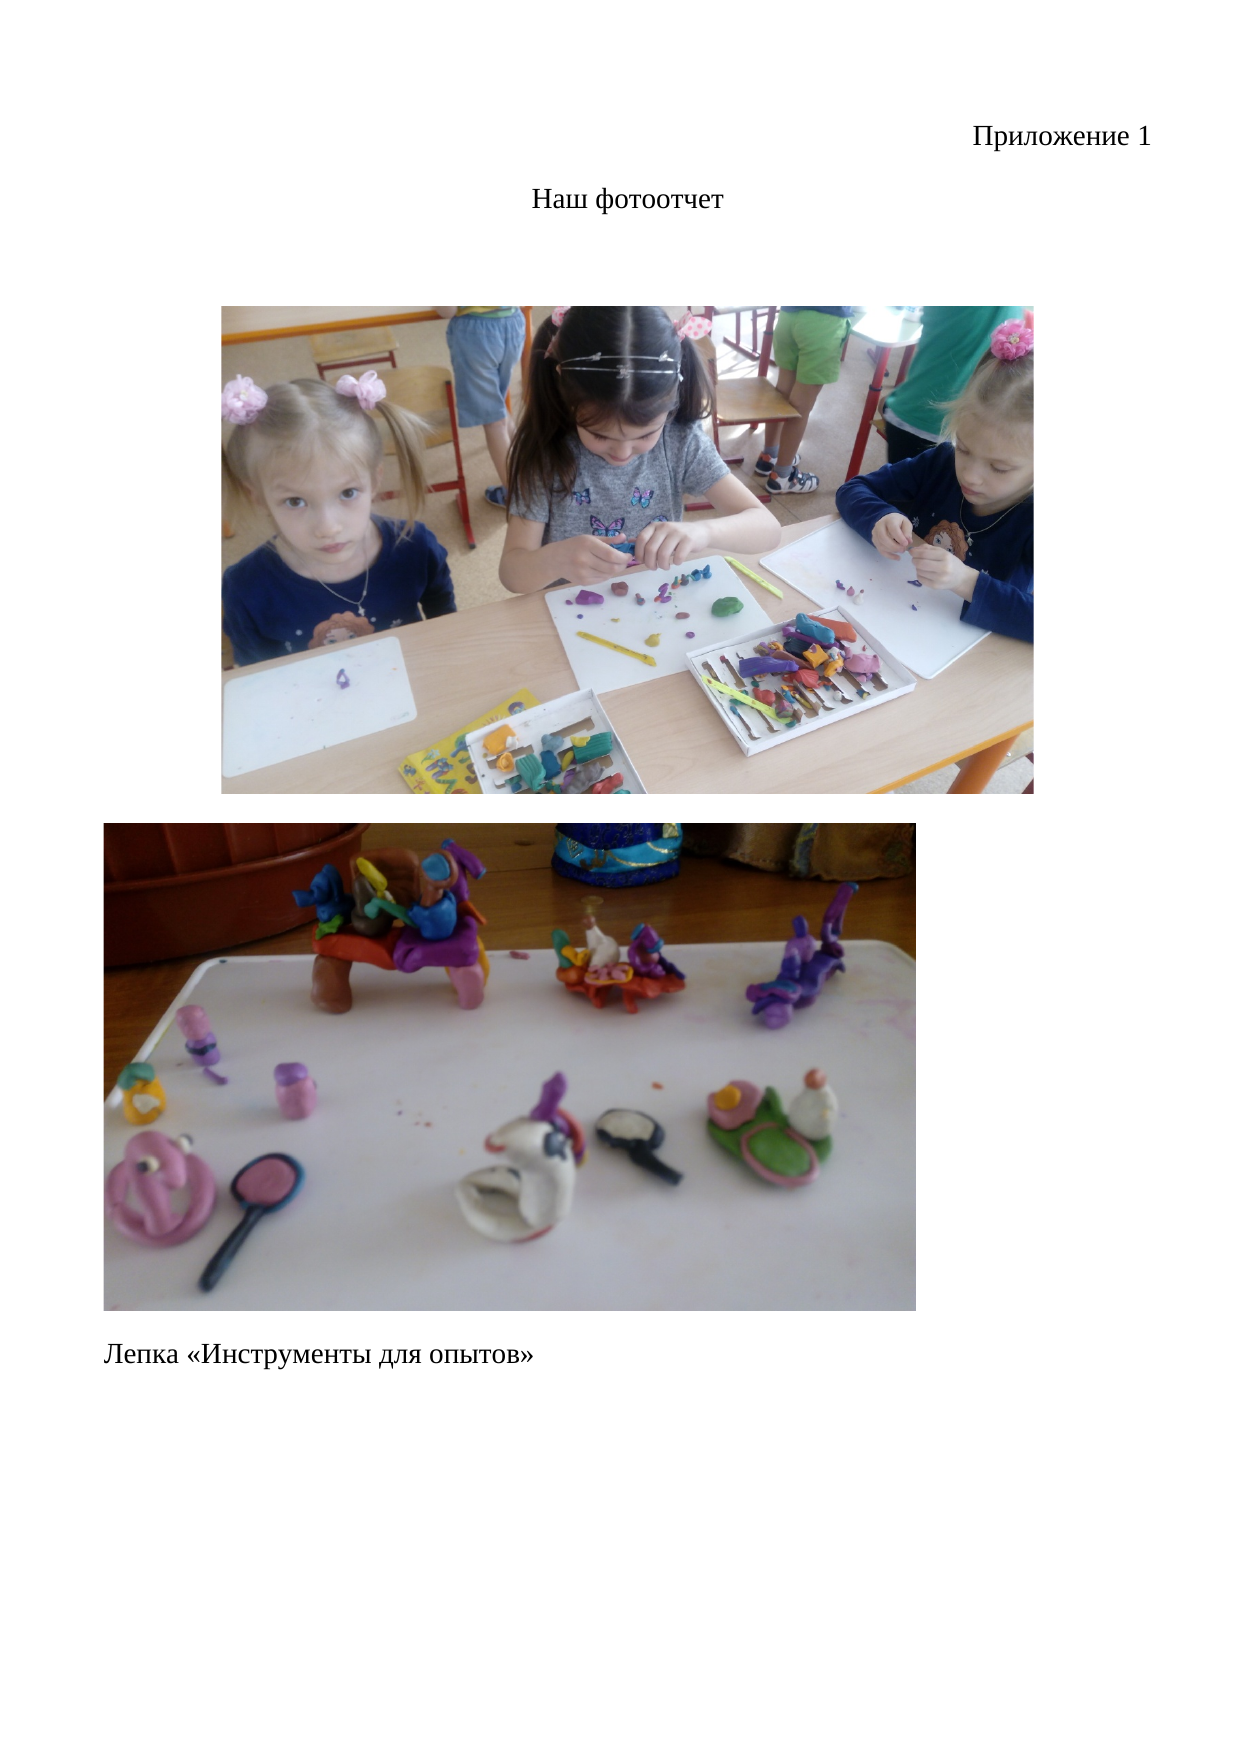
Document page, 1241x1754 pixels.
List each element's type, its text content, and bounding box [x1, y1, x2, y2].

picture [103, 823, 916, 1311]
text Приложение 1 [103, 118, 1152, 152]
text Лепка «Инструменты для опытов» [103, 1336, 1152, 1369]
text Наш фотоотчет [103, 181, 1152, 214]
picture [221, 306, 1034, 794]
